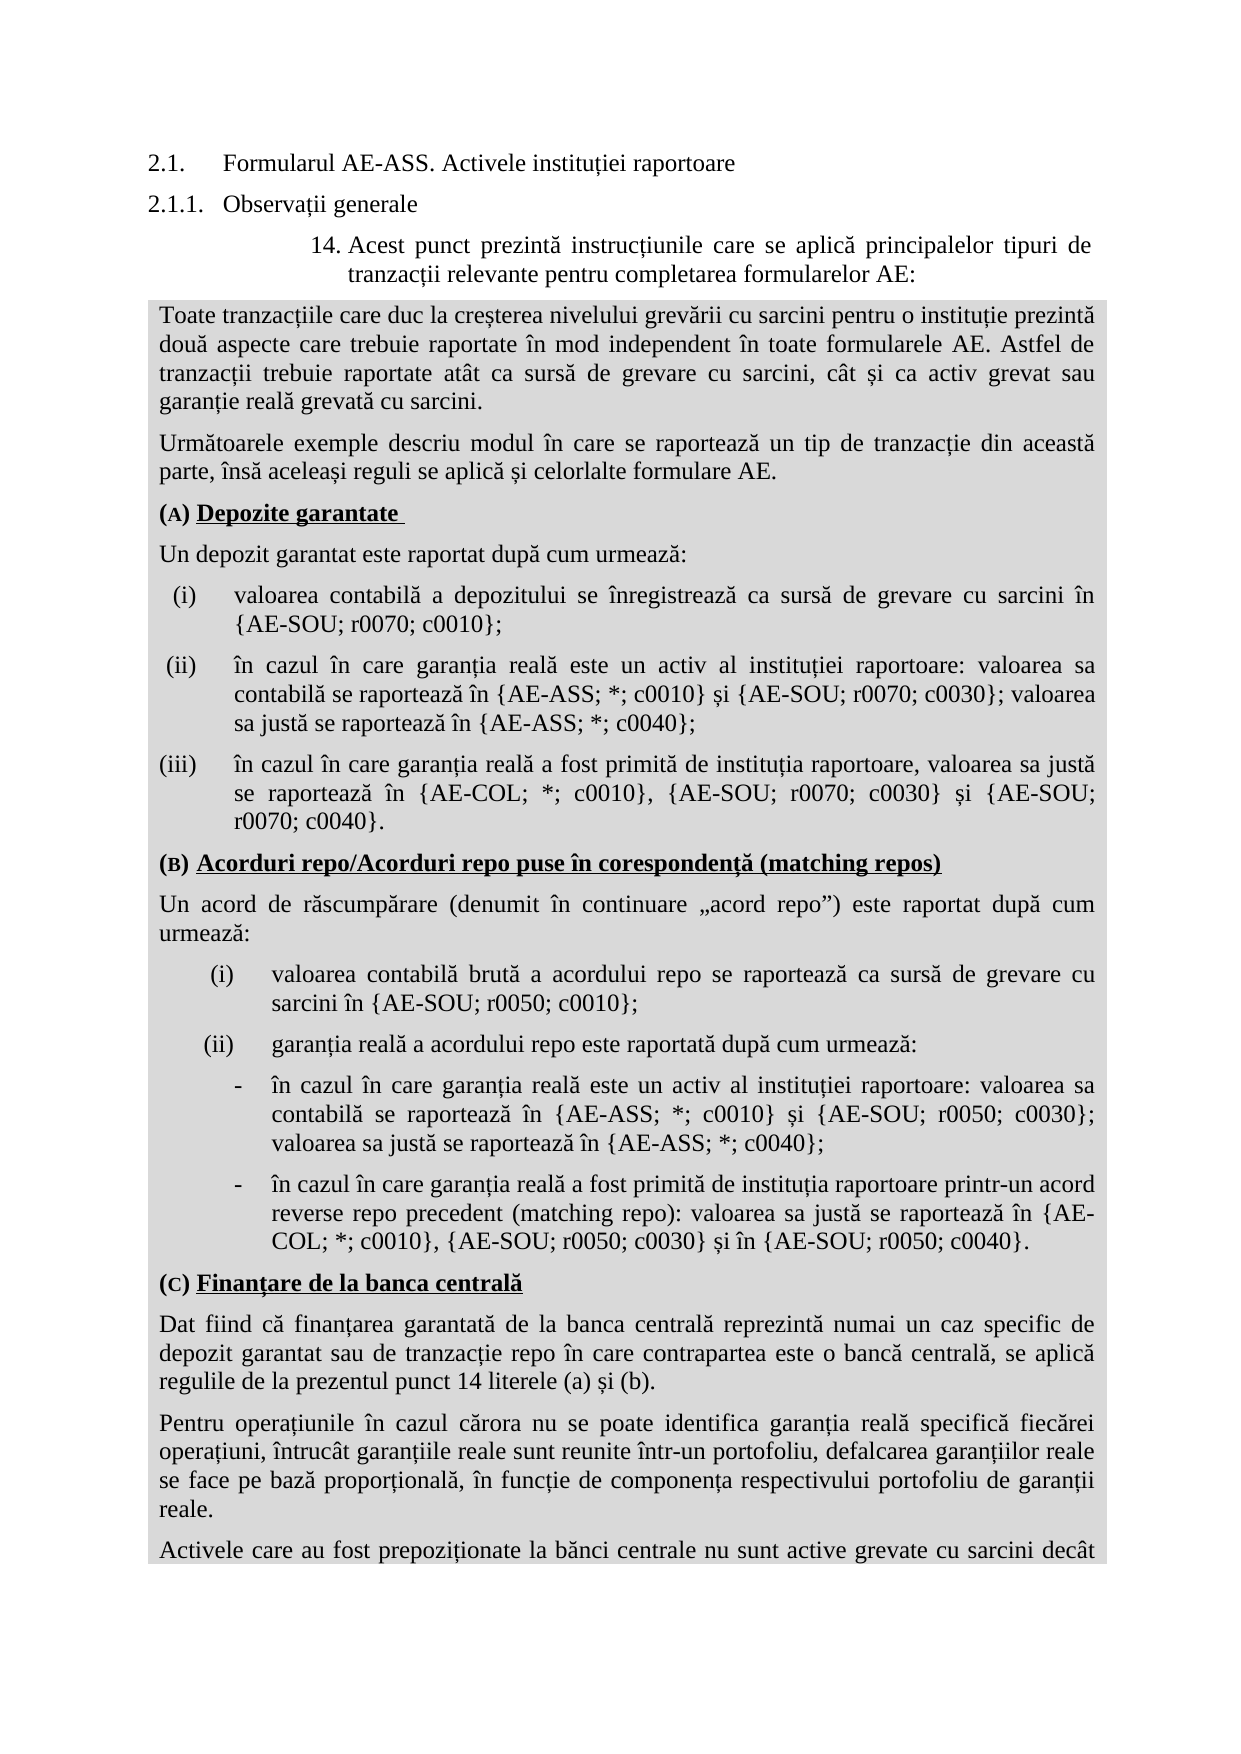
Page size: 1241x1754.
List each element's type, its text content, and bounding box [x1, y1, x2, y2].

text Acest punct prezintă instrucțiunile care se aplică principalelor tipuri de tranzacții relevante pentru completarea formularelor AE: [310, 230, 1093, 288]
list Observații generale [148, 189, 1093, 218]
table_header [148, 300, 1107, 1564]
list Formularul AE-ASS. Activele instituției raportoare [148, 148, 1093, 176]
